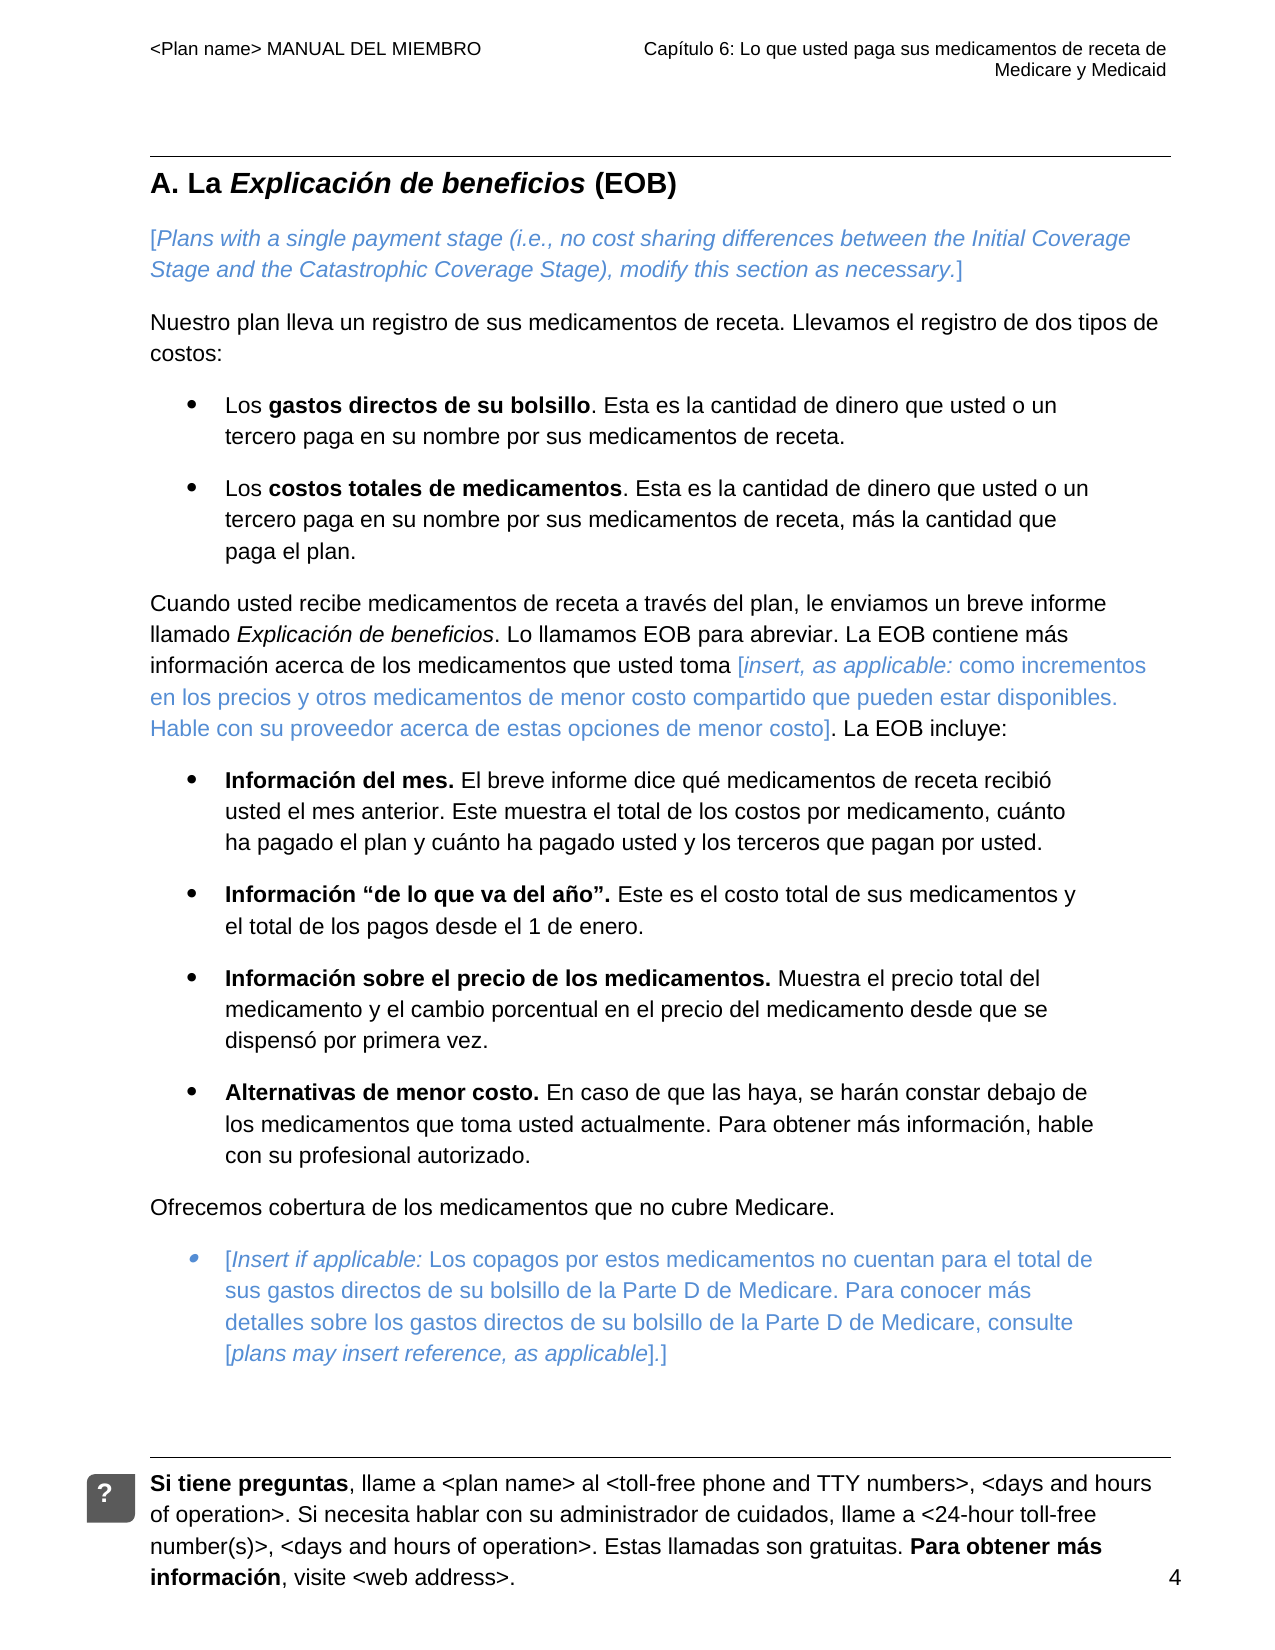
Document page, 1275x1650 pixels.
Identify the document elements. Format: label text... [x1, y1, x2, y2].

list Información sobre el precio de los medicamentos. Muestra el precio total del medicamento y el cambio porcentual en el precio del medicamento desde que se dispensó por primera vez. [187, 961, 1096, 1055]
subtitle La Explicación de beneficios (EOB) [150, 157, 1171, 201]
list Los gastos directos de su bolsillo. Esta es la cantidad de dinero que usted o un tercero paga en su nombre por sus medicamentos de receta. [187, 388, 1096, 451]
list Alternativas de menor costo. En caso de que las haya, se harán constar debajo de los medicamentos que toma usted actualmente. Para obtener más información, hable con su profesional autorizado. [187, 1076, 1096, 1169]
text Nuestro plan lleva un registro de sus medicamentos de receta. Llevamos el registro de dos tipos de costos: [150, 305, 1171, 367]
list Información del mes. El breve informe dice qué medicamentos de receta recibió usted el mes anterior. Este muestra el total de los costos por medicamento, cuánto ha pagado el plan y cuánto ha pagado usted y los terceros que pagan por usted. [187, 763, 1096, 857]
text [Plans with a single payment stage (i.e., no cost sharing differences between the Initial Coverage Stage and the Catastrophic Coverage Stage), modify this section as necessary.] [150, 222, 1171, 284]
text Ofrecemos cobertura de los medicamentos que no cubre Medicare. [150, 1190, 1171, 1222]
list Información “de lo que va del año”. Este es el costo total de sus medicamentos y el total de los pagos desde el 1 de enero. [187, 878, 1096, 940]
text Cuando usted recibe medicamentos de receta a través del plan, le enviamos un breve informe llamado Explicación de beneficios. Lo llamamos EOB para abreviar. La EOB contiene más información acerca de los medicamentos que usted toma [insert, as applicable: como incrementos en los precios y otros medicamentos de menor costo compartido que pueden estar disponibles. Hable con su proveedor acerca de estas opciones de menor costo]. La EOB incluye: [150, 586, 1171, 742]
list Los costos totales de medicamentos. Esta es la cantidad de dinero que usted o un tercero paga en su nombre por sus medicamentos de receta, más la cantidad que paga el plan. [187, 472, 1096, 565]
list [Insert if applicable: Los copagos por estos medicamentos no cuentan para el total de sus gastos directos de su bolsillo de la Parte D de Medicare. Para conocer más detalles sobre los gastos directos de su bolsillo de la Parte D de Medicare, consulte [plans may insert reference, as applicable].] [187, 1242, 1096, 1367]
